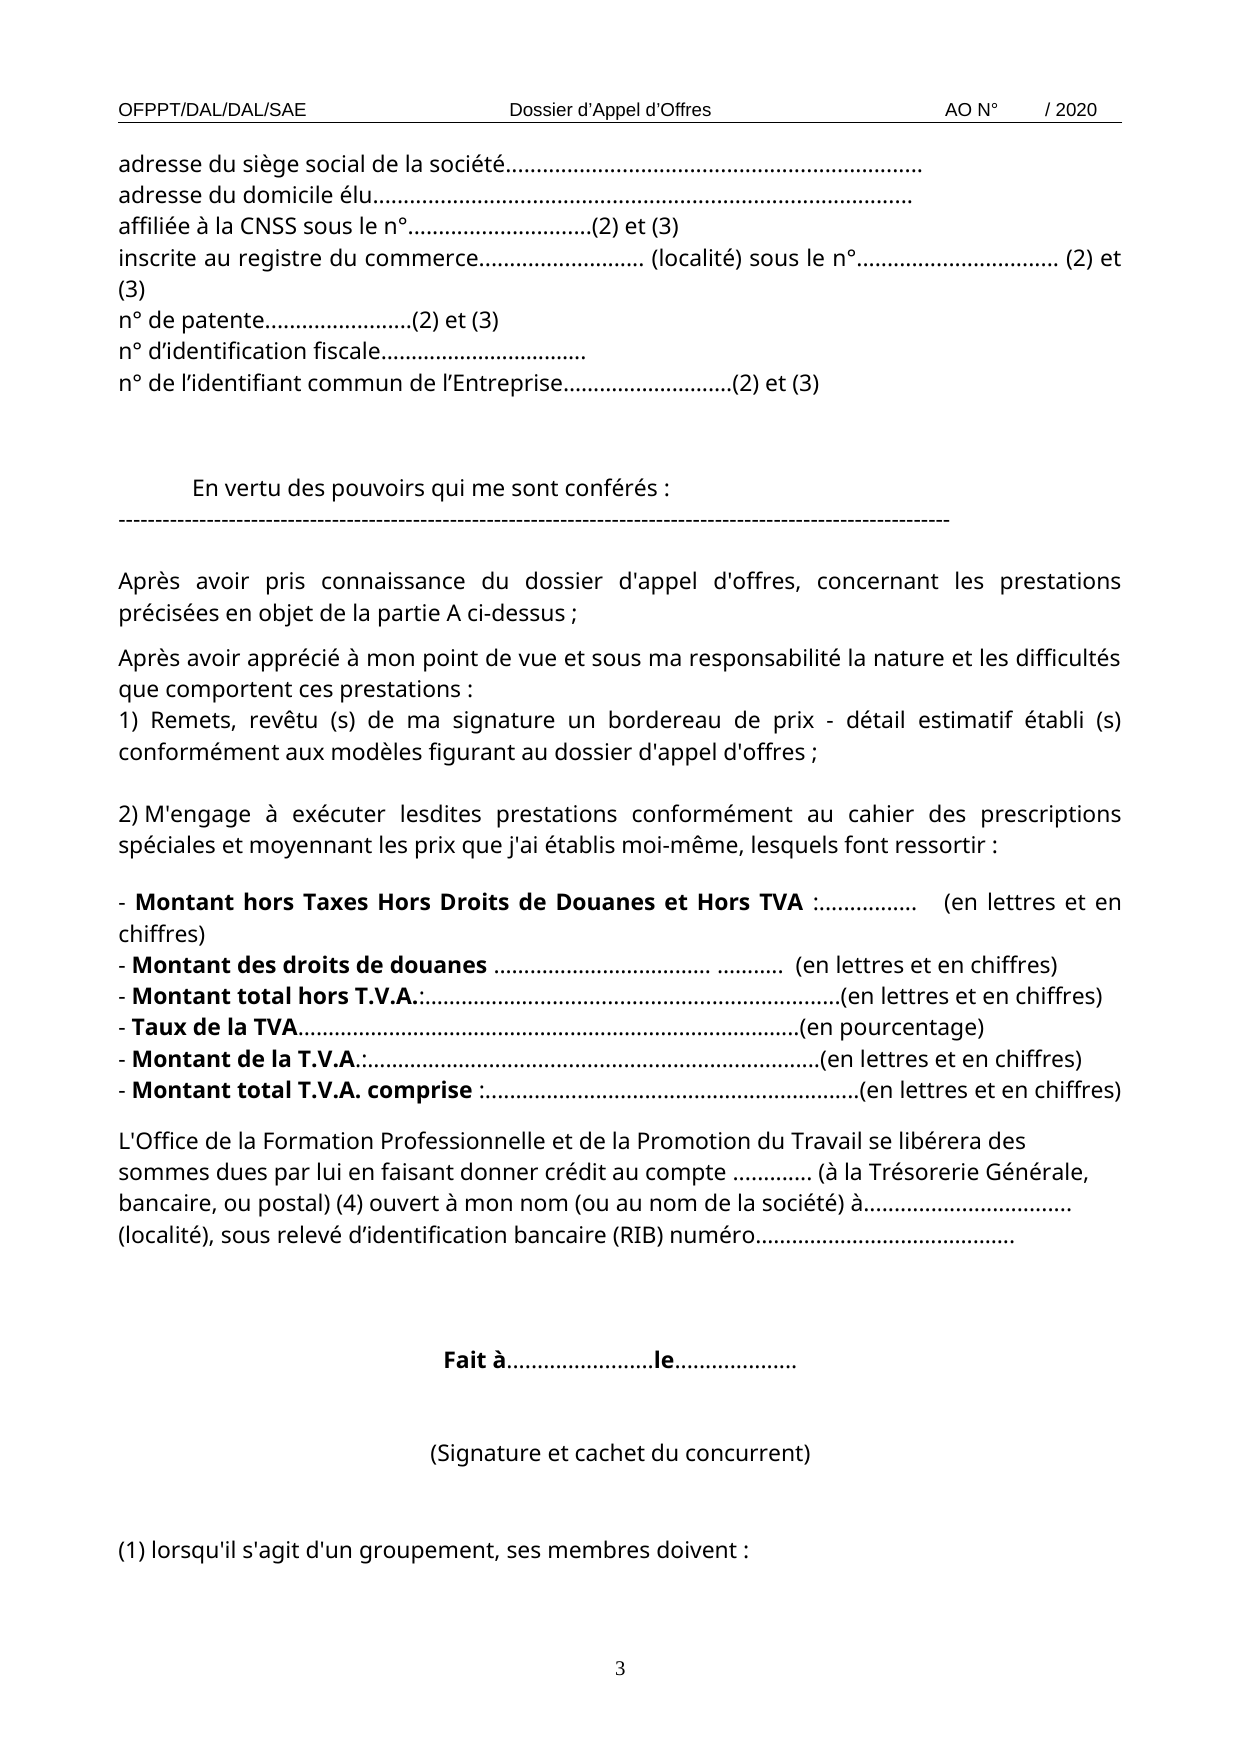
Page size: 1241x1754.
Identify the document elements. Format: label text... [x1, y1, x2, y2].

text - Montant hors Taxes Hors Droits de Douanes et Hors TVA :................ (en lettres et en chiffres) [118, 886, 1122, 949]
text affiliée à la CNSS sous le n°..............................(2) et (3) [118, 210, 1122, 241]
text 2) M'engage à exécuter lesdites prestations conformément au cahier des prescriptions spéciales et moyennant les prix que j'ai établis moi-même, lesquels font ressortir : [118, 798, 1122, 861]
text En vertu des pouvoirs qui me sont conférés : [118, 472, 1122, 503]
text (Signature et cachet du concurrent) [118, 1437, 1122, 1469]
text adresse du domicile élu........................................................................................ [118, 179, 1122, 210]
text ----------------------------------------------------------------------------------------------------------------- [118, 503, 1122, 534]
text n° d’identification fiscale……………………………. [118, 335, 1122, 366]
text - Taux de la TVA………………………………………………………………………..(en pourcentage) [118, 1011, 1122, 1042]
text 1) Remets, revêtu (s) de ma signature un bordereau de prix - détail estimatif établi (s) conformément aux modèles figurant au dossier d'appel d'offres ; [118, 704, 1122, 767]
text n° de patente........................(2) et (3) [118, 304, 1122, 335]
text - Montant des droits de douanes ……………………………… ……….. (en lettres et en chiffres) [118, 949, 1122, 980]
text inscrite au registre du commerce........................... (localité) sous le n°................................. (2) et (3) [118, 241, 1122, 304]
text L'Office de la Formation Professionnelle et de la Promotion du Travail se libérera des sommes dues par lui en faisant donner crédit au compte ............. (à la Trésorerie Générale, bancaire, ou postal) (4) ouvert à mon nom (ou au nom de la société) à..................................(localité), sous relevé d’identification bancaire (RIB) numéro……………………………………. [118, 1125, 1122, 1250]
text - Montant total hors T.V.A.:………………..................................................(en lettres et en chiffres) [118, 980, 1122, 1011]
text adresse du siège social de la société.................................................................... [118, 148, 1122, 179]
text Après avoir apprécié à mon point de vue et sous ma responsabilité la nature et les difficultés que comportent ces prestations : [118, 642, 1122, 704]
text - Montant total T.V.A. comprise :.............................................................(en lettres et en chiffres) [118, 1074, 1122, 1105]
text n° de l’identifiant commun de l’Entreprise……………………….(2) et (3) [118, 366, 1122, 398]
text - Montant de la T.V.A.:………………........................................................(en lettres et en chiffres) [118, 1042, 1122, 1074]
text Après avoir pris connaissance du dossier d'appel d'offres, concernant les prestations précisées en objet de la partie A ci-dessus ; [118, 565, 1122, 628]
text Fait à........................le.................... [118, 1344, 1122, 1375]
text (1) lorsqu'il s'agit d'un groupement, ses membres doivent : [118, 1534, 1122, 1565]
